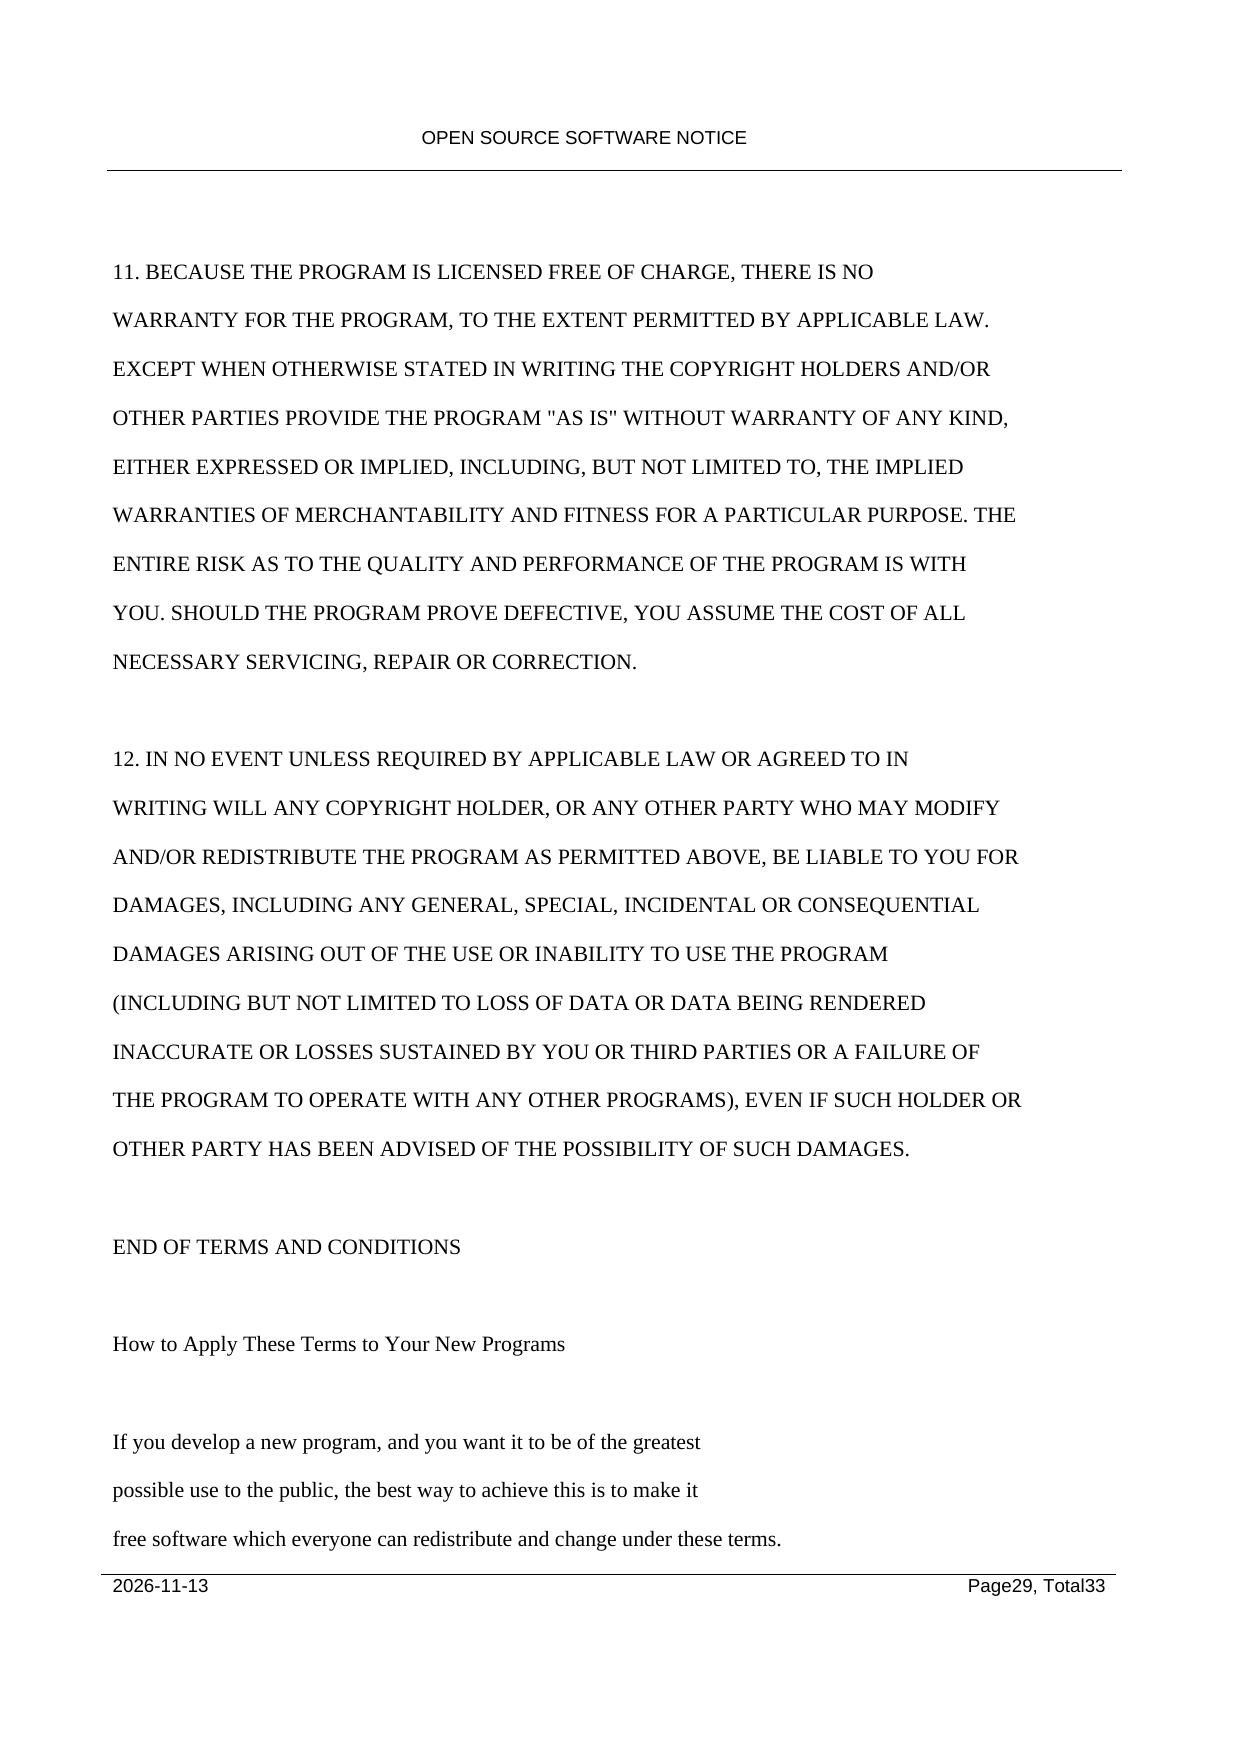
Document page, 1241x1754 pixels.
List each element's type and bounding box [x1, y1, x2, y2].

text [112, 206, 1128, 1555]
